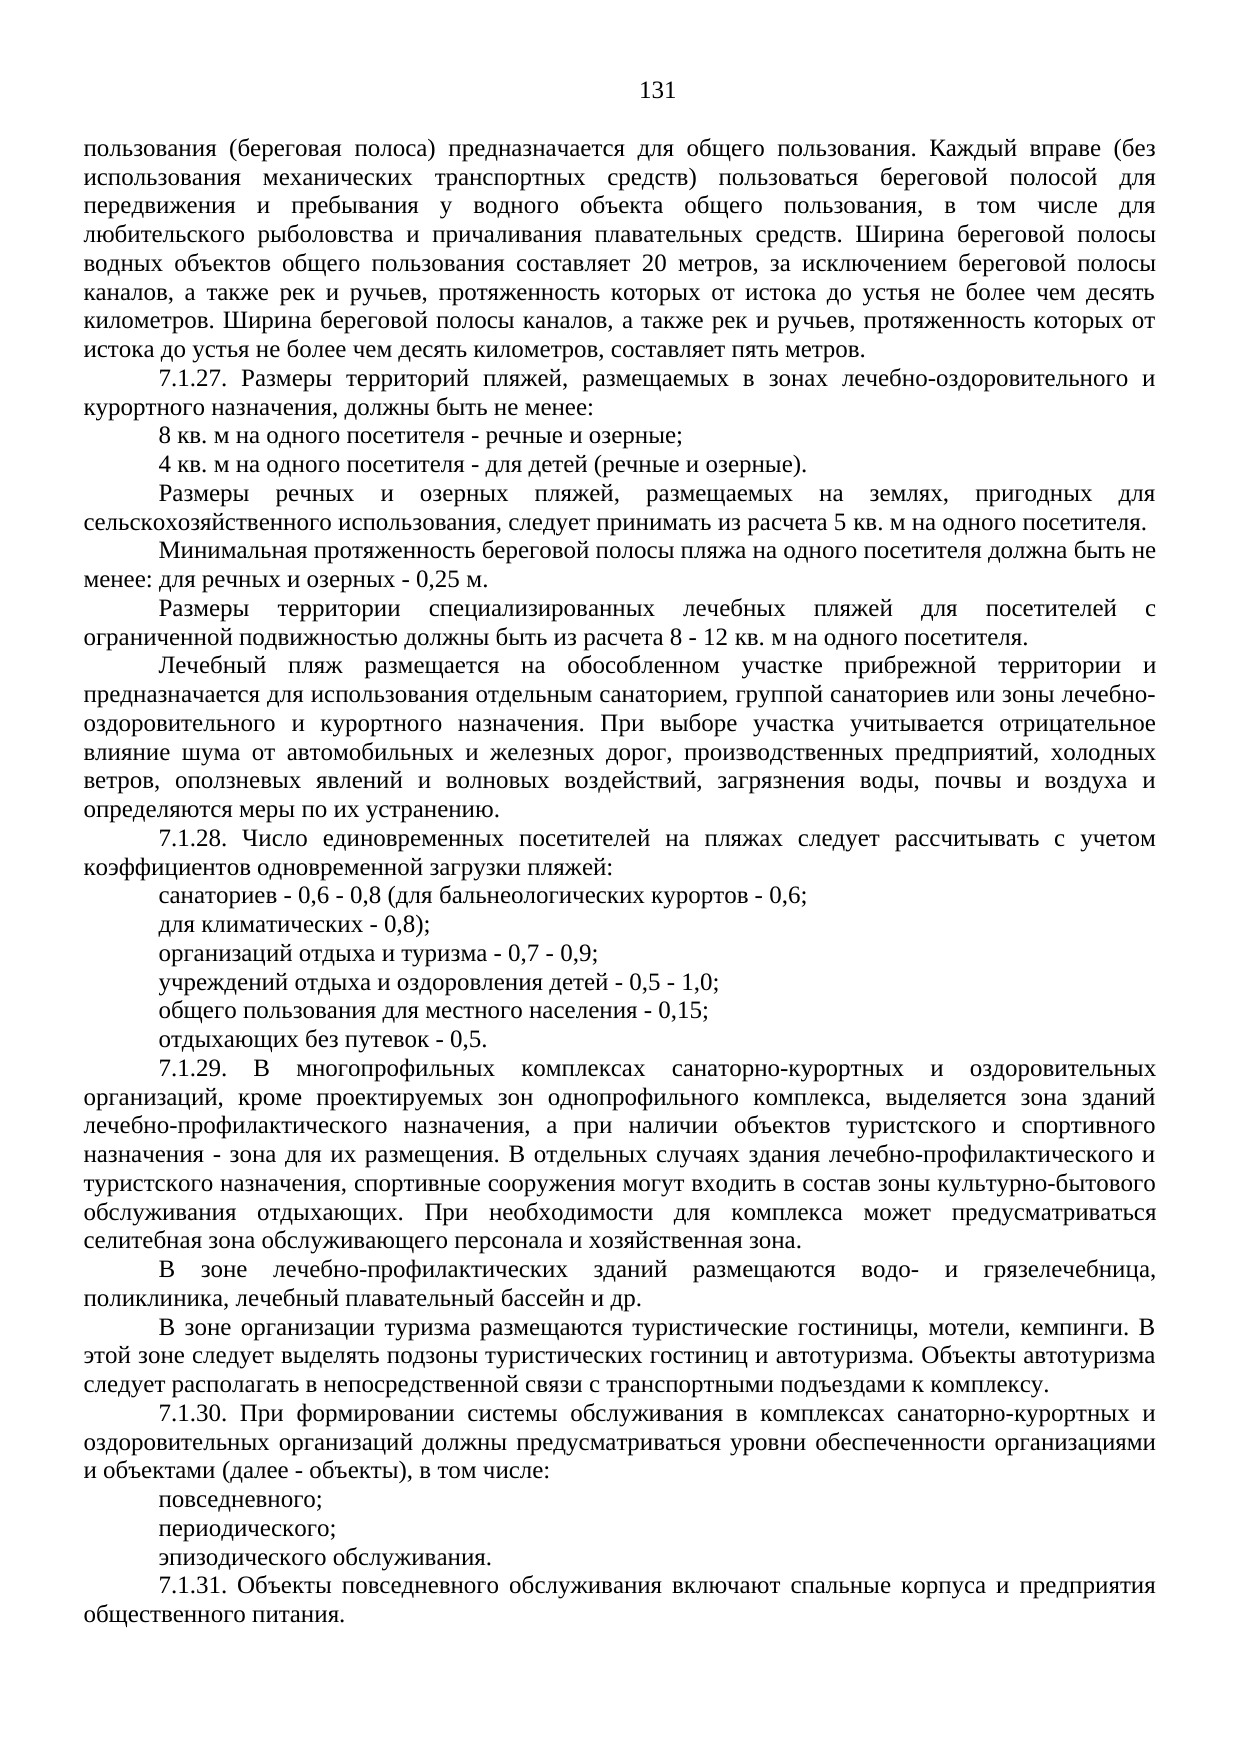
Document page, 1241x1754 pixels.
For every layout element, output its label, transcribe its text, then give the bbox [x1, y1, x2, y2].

text общего пользования для местного населения - 0,15; [83, 995, 1157, 1024]
text эпизодического обслуживания. [83, 1542, 1157, 1570]
text 4 кв. м на одного посетителя - для детей (речные и озерные). [83, 449, 1157, 478]
text Минимальная протяженность береговой полосы пляжа на одного посетителя должна быть не менее: для речных и озерных - 0,25 м. [83, 535, 1157, 593]
text 7.1.27. Размеры территорий пляжей, размещаемых в зонах лечебно-оздоровительного и курортного назначения, должны быть не менее: [83, 363, 1157, 420]
text Лечебный пляж размещается на обособленном участке прибрежной территории и предназначается для использования отдельным санаторием, группой санаториев или зоны лечебно-оздоровительного и курортного назначения. При выборе участка учитывается отрицательное влияние шума от автомобильных и железных дорог, производственных предприятий, холодных ветров, оползневых явлений и волновых воздействий, загрязнения воды, почвы и воздуха и определяются меры по их устранению. [83, 650, 1157, 823]
text повседневного; [83, 1484, 1157, 1513]
text для климатических - 0,8); [83, 909, 1157, 938]
text Размеры речных и озерных пляжей, размещаемых на землях, пригодных для сельскохозяйственного использования, следует принимать из расчета 5 кв. м на одного посетителя. [83, 478, 1157, 535]
text 7.1.28. Число единовременных посетителей на пляжах следует рассчитывать с учетом коэффициентов одновременной загрузки пляжей: [83, 823, 1157, 880]
text Размеры территории специализированных лечебных пляжей для посетителей с ограниченной подвижностью должны быть из расчета 8 - 12 кв. м на одного посетителя. [83, 593, 1157, 650]
text 7.1.29. В многопрофильных комплексах санаторно-курортных и оздоровительных организаций, кроме проектируемых зон однопрофильного комплекса, выделяется зона зданий лечебно-профилактического назначения, а при наличии объектов туристского и спортивного назначения - зона для их размещения. В отдельных случаях здания лечебно-профилактического и туристского назначения, спортивные сооружения могут входить в состав зоны культурно-бытового обслуживания отдыхающих. При необходимости для комплекса может предусматриваться селитебная зона обслуживающего персонала и хозяйственная зона. [83, 1053, 1157, 1254]
text санаториев - 0,6 - 0,8 (для бальнеологических курортов - 0,6; [83, 880, 1157, 909]
text отдыхающих без путевок - 0,5. [83, 1024, 1157, 1053]
text 8 кв. м на одного посетителя - речные и озерные; [83, 420, 1157, 449]
text учреждений отдыха и оздоровления детей - 0,5 - 1,0; [83, 967, 1157, 995]
text организаций отдыха и туризма - 0,7 - 0,9; [83, 938, 1157, 967]
text В зоне организации туризма размещаются туристические гостиницы, мотели, кемпинги. В этой зоне следует выделять подзоны туристических гостиниц и автотуризма. Объекты автотуризма следует располагать в непосредственной связи с транспортными подъездами к комплексу. [83, 1312, 1157, 1398]
text В зоне лечебно-профилактических зданий размещаются водо- и грязелечебница, поликлиника, лечебный плавательный бассейн и др. [83, 1254, 1157, 1312]
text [83, 133, 1157, 363]
text периодического; [83, 1513, 1157, 1542]
text 7.1.31. Объекты повседневного обслуживания включают спальные корпуса и предприятия общественного питания. [83, 1570, 1157, 1628]
text 7.1.30. При формировании системы обслуживания в комплексах санаторно-курортных и оздоровительных организаций должны предусматриваться уровни обеспеченности организациями и объектами (далее - объекты), в том числе: [83, 1398, 1157, 1484]
